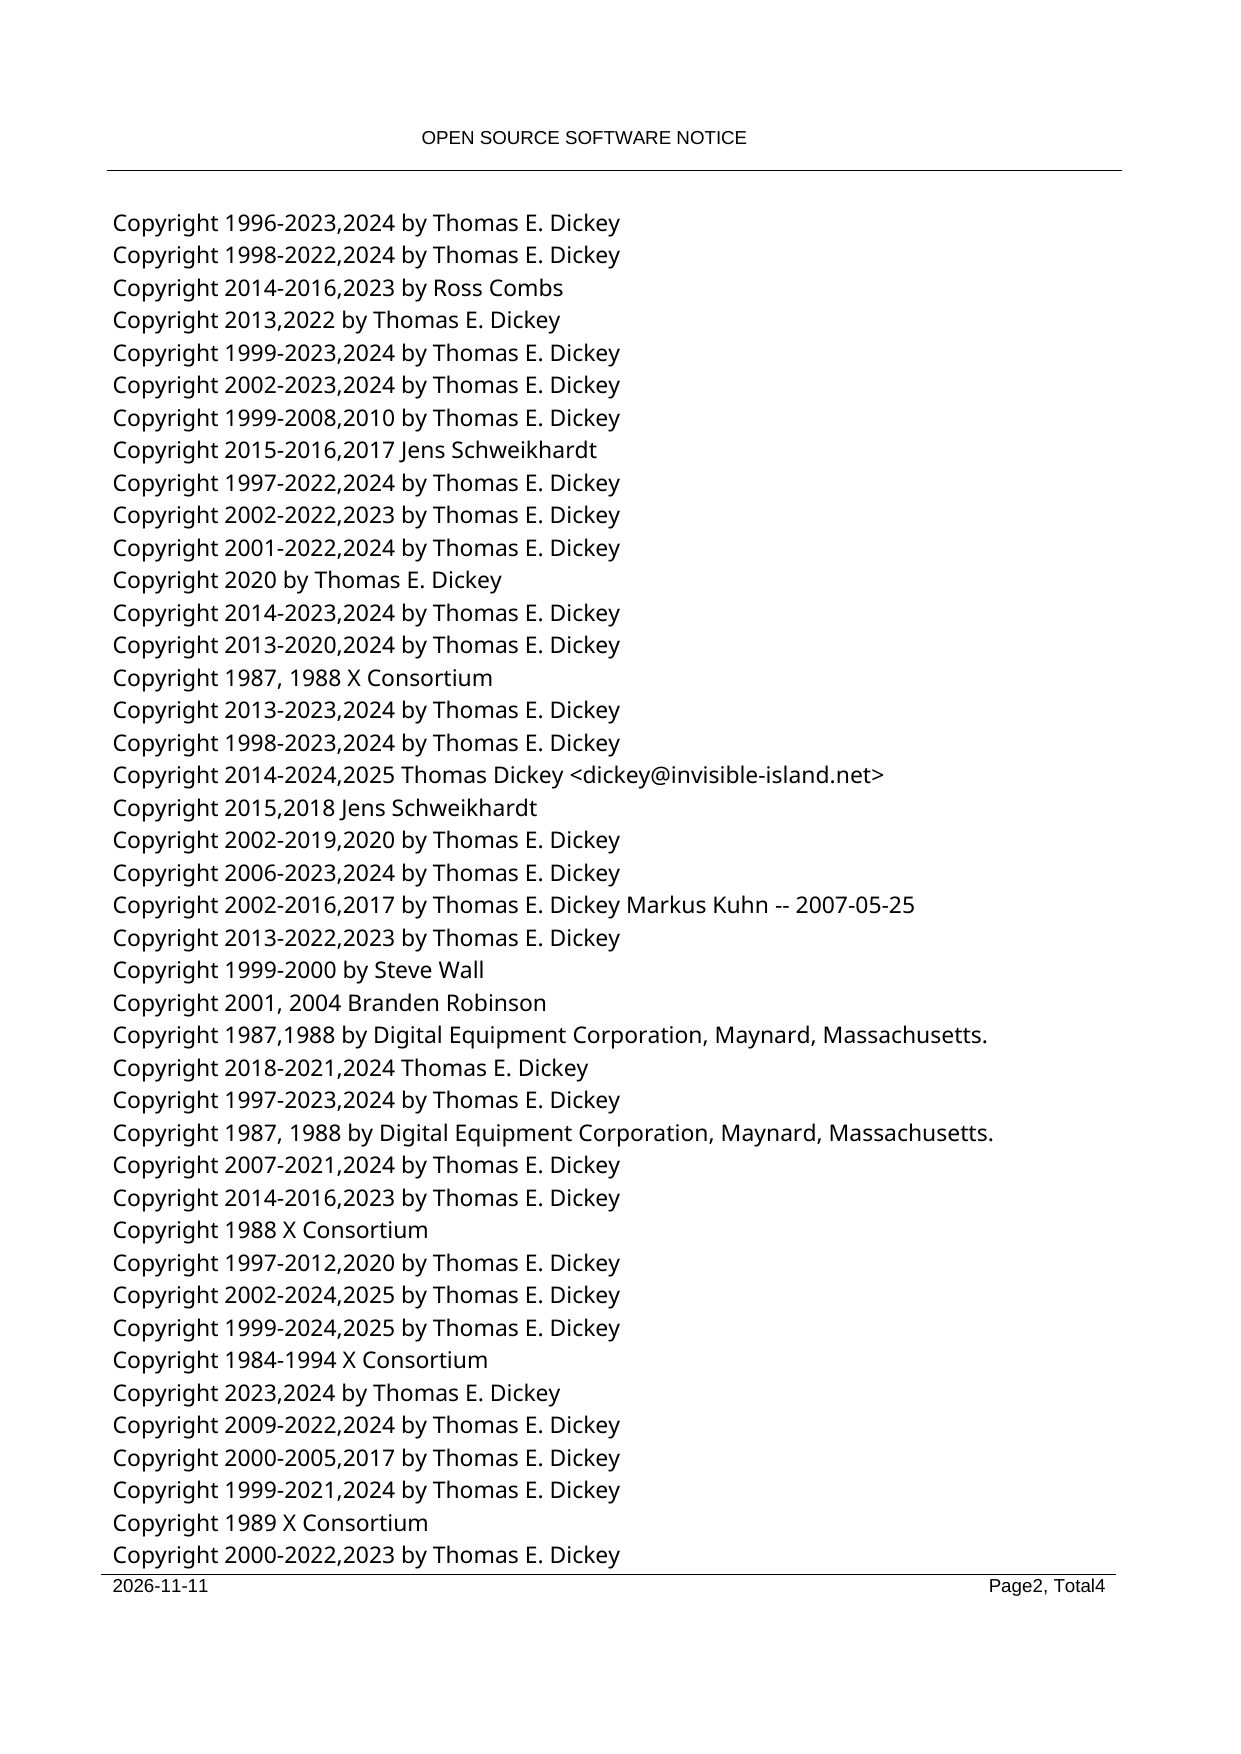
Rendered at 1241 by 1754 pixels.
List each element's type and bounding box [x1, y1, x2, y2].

text [112, 206, 1128, 1571]
